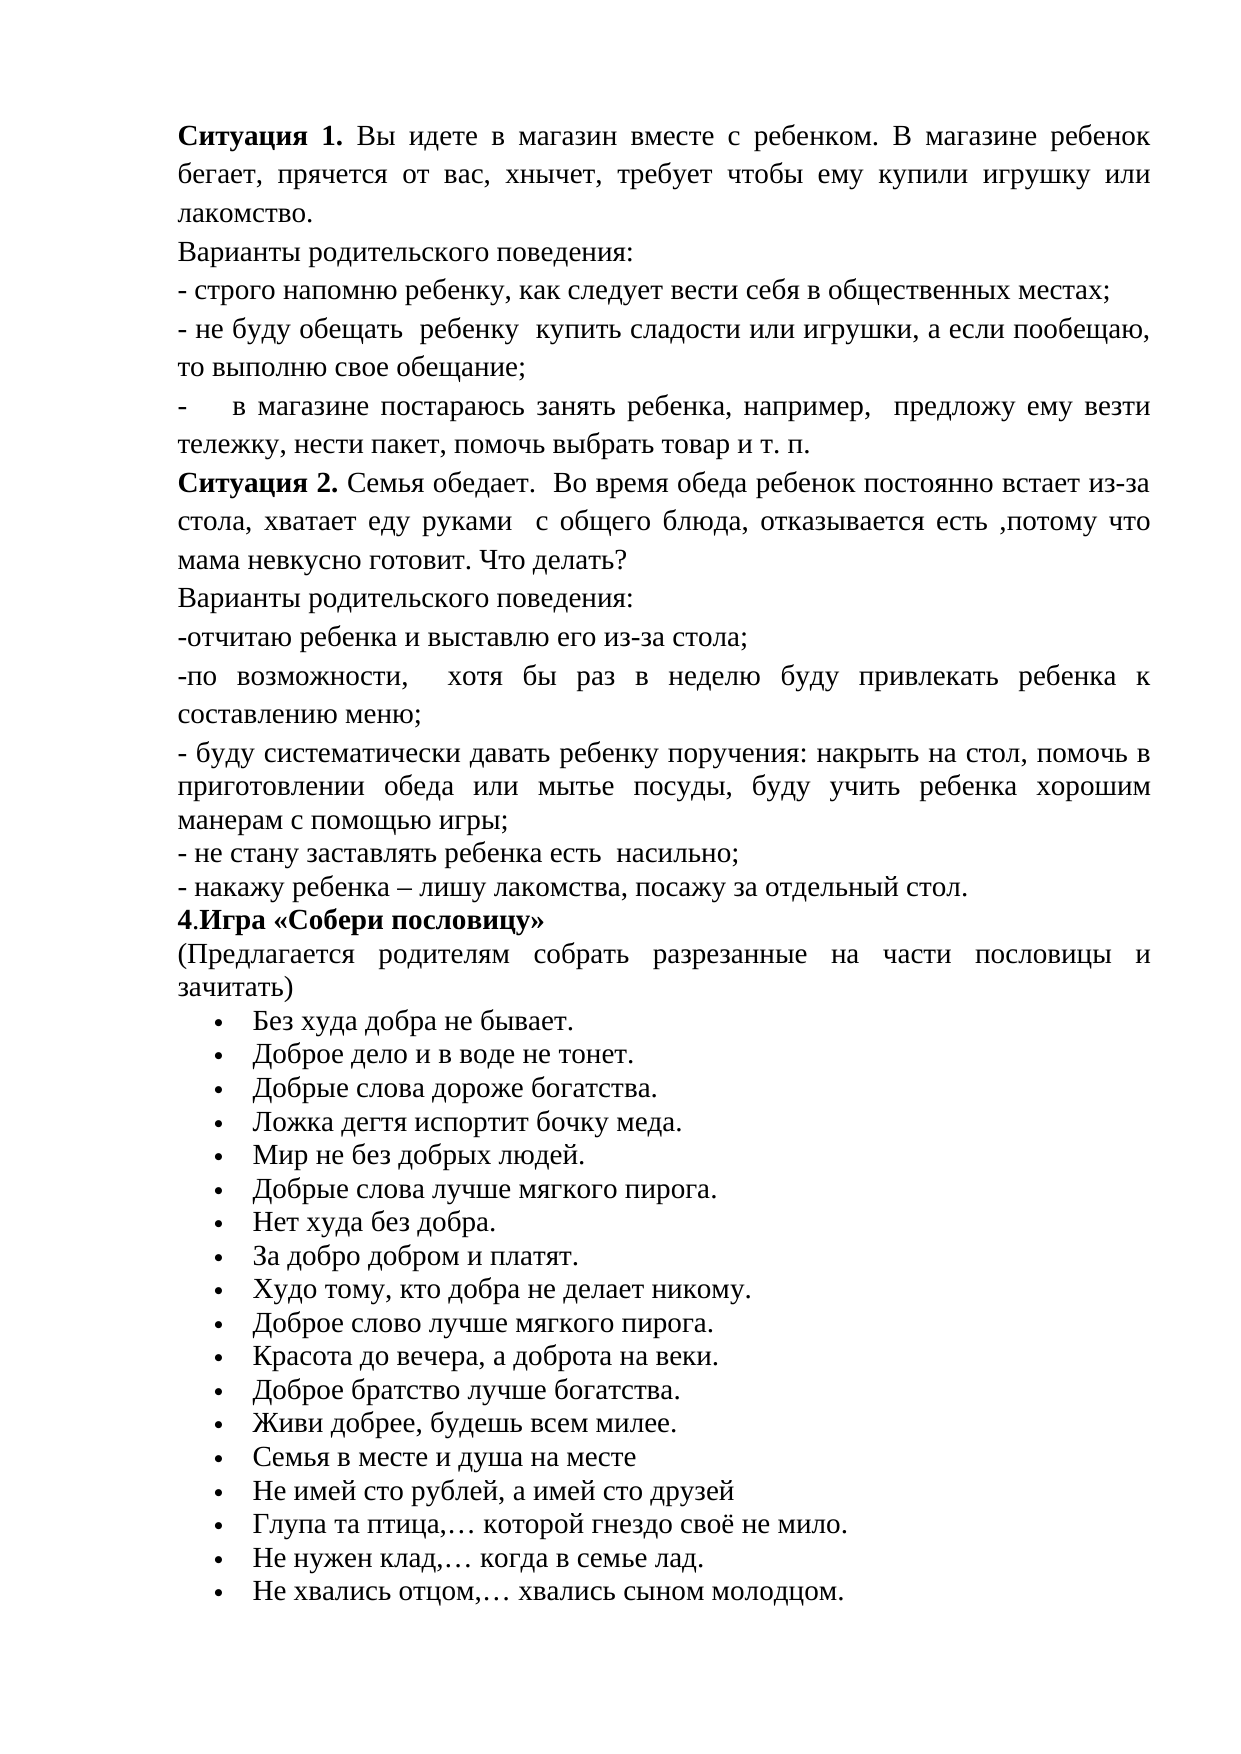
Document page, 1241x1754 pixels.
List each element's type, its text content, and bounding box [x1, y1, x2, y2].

list Худо тому, кто добра не делает никому. [215, 1271, 1152, 1305]
text Ситуация 2. Семья обедает. Во время обеда ребенок постоянно встает из-за стола, хватает еду руками с общего блюда, отказывается есть ,потому что мама невкусно готовит. Что делать? [177, 465, 1152, 576]
text - накажу ребенка – лишу лакомства, посажу за отдельный стол. [177, 869, 1152, 902]
list Живи добрее, будешь всем милее. [215, 1406, 1152, 1439]
list За добро добром и платят. [215, 1238, 1152, 1271]
list Глупа та птица,… которой гнездо своё не мило. [215, 1506, 1152, 1540]
list Без худа добра не бывает. [215, 1003, 1152, 1037]
list Доброе братство лучше богатства. [215, 1372, 1152, 1406]
text -по возможности, хотя бы раз в неделю буду привлекать ребенка к составлению меню; [177, 658, 1152, 730]
text 4.Игра «Собери пословицу» [177, 902, 1152, 936]
list Не имей сто рублей, а имей сто друзей [215, 1473, 1152, 1506]
text -отчитаю ребенка и выставлю его из-за стола; [177, 619, 1152, 653]
text - строго напомню ребенку, как следует вести себя в общественных местах; [177, 272, 1152, 306]
list Не хвались отцом,… хвались сыном молодцом. [215, 1573, 1152, 1607]
text Варианты родительского поведения: [177, 581, 1152, 614]
list Добрые слова лучше мягкого пирога. [215, 1171, 1152, 1204]
text - не буду обещать ребенку купить сладости или игрушки, а если пообещаю, то выполню свое обещание; [177, 311, 1152, 383]
list Нет худа без добра. [215, 1204, 1152, 1238]
list Красота до вечера, а доброта на веки. [215, 1338, 1152, 1372]
text (Предлагается родителям собрать разрезанные на части пословицы и зачитать) [177, 936, 1152, 1003]
list Ложка дегтя испортит бочку меда. [215, 1104, 1152, 1137]
text Варианты родительского поведения: [177, 234, 1152, 267]
list Мир не без добрых людей. [215, 1137, 1152, 1171]
list Семья в месте и душа на месте [215, 1439, 1152, 1473]
text - в магазине постараюсь занять ребенка, например, предложу ему везти тележку, нести пакет, помочь выбрать товар и т. п. [177, 388, 1152, 460]
list Доброе дело и в воде не тонет. [215, 1037, 1152, 1070]
text - не стану заставлять ребенка есть насильно; [177, 835, 1152, 869]
list Добрые слова дороже богатства. [215, 1070, 1152, 1104]
list Не нужен клад,… когда в семье лад. [215, 1540, 1152, 1573]
text - буду систематически давать ребенку поручения: накрыть на стол, помочь в приготовлении обеда или мытье посуды, буду учить ребенка хорошим манерам с помощью игры; [177, 735, 1152, 835]
text Ситуация 1. Вы идете в магазин вместе с ребенком. В магазине ребенок бегает, прячется от вас, хнычет, требует чтобы ему купили игрушку или лакомство. [177, 118, 1152, 229]
list Доброе слово лучше мягкого пирога. [215, 1305, 1152, 1338]
